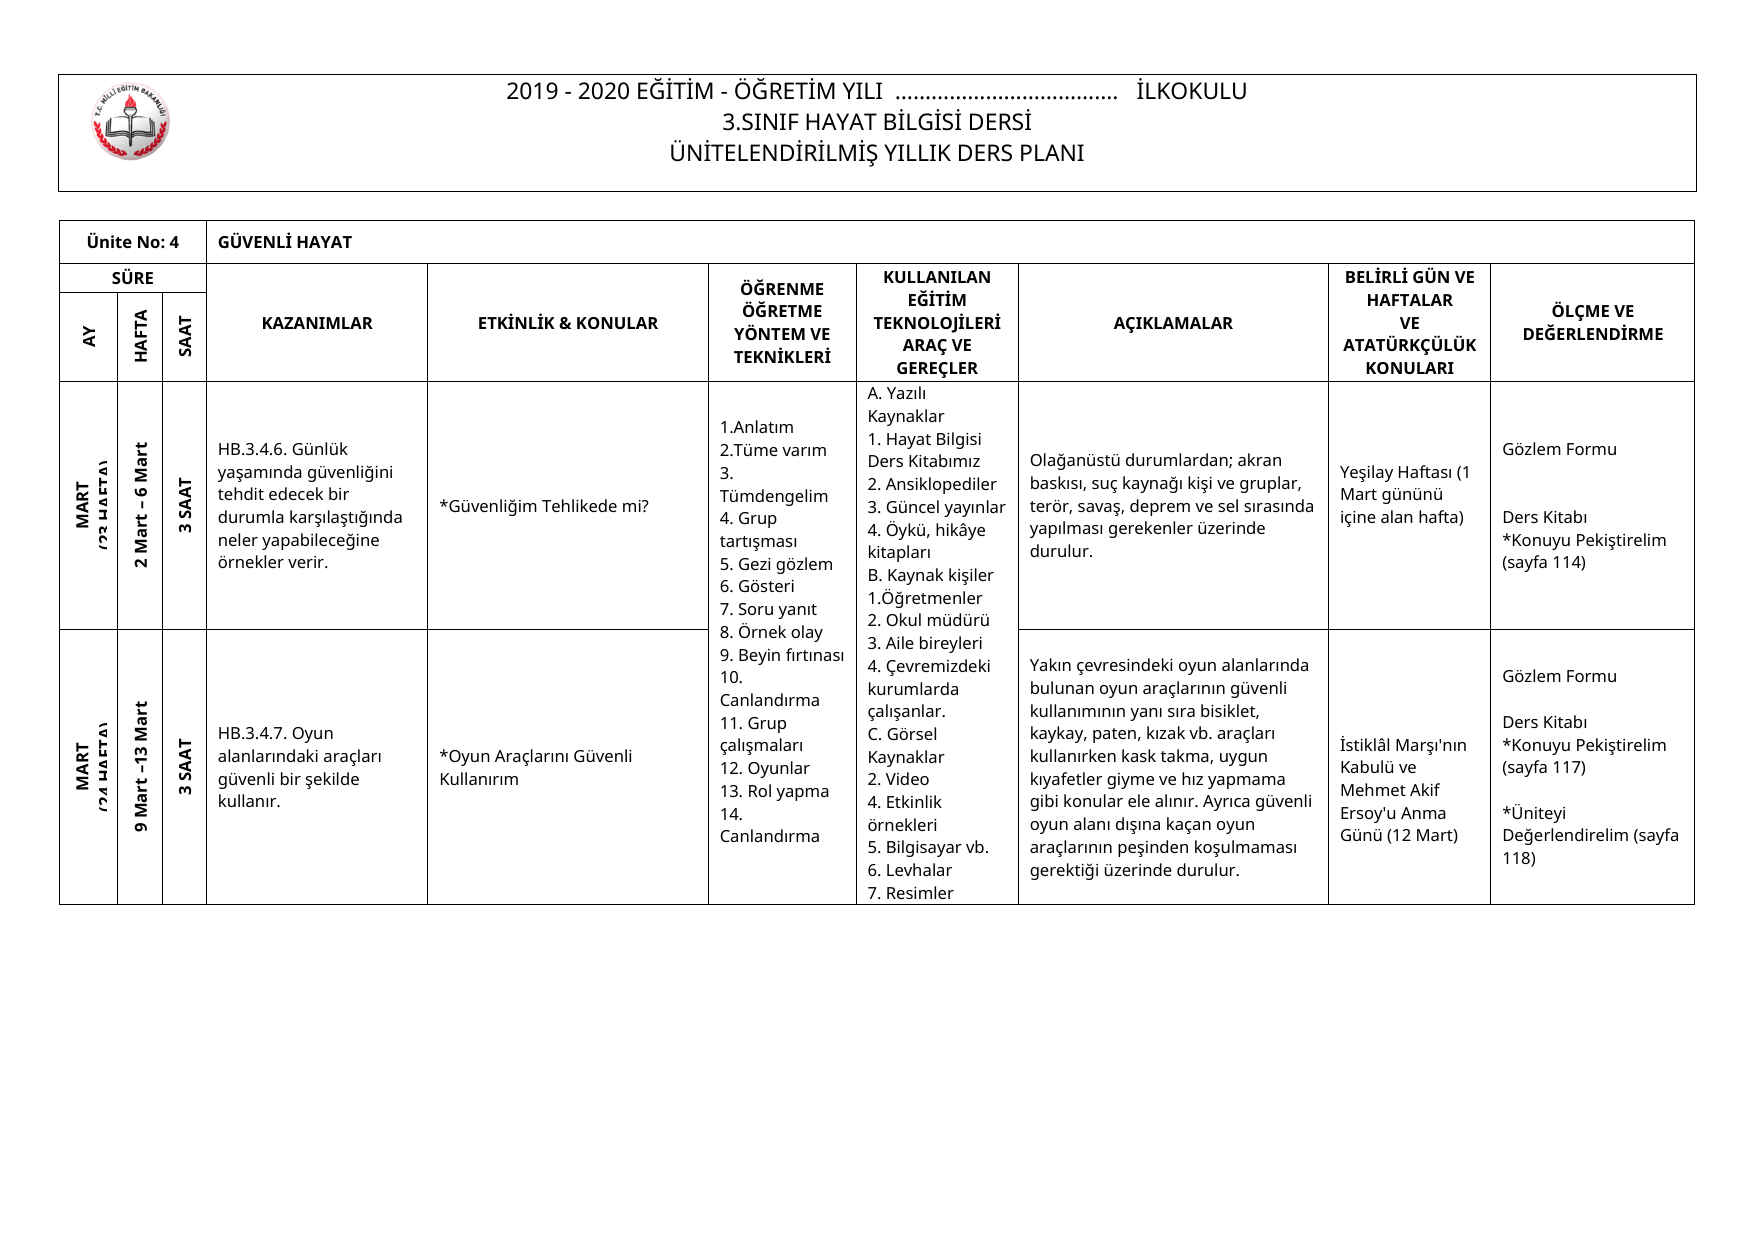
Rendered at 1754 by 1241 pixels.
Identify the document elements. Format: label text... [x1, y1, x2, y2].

table_cell BELİRLİ GÜN VE HAFTALAR VE ATATÜRKÇÜLÜK KONULARI [1329, 264, 1490, 381]
table_cell ETKİNLİK & KONULAR [428, 264, 708, 381]
table_cell HB.3.4.6. Günlük yaşamında güvenliğini tehdit edecek bir durumla karşılaştığında neler yapabileceğine örnekler verir. [207, 382, 427, 629]
table_cell AY [60, 293, 117, 381]
table_cell MART (23.HAFTA) [60, 382, 117, 629]
table_cell SÜRE [60, 264, 206, 292]
table_cell 3 SAAT [163, 382, 206, 629]
table_cell 2 Mart – 6 Mart [118, 382, 162, 629]
table_cell Gözlem Formu Ders Kitabı *Konuyu Pekiştirelim (sayfa 114) [1491, 382, 1694, 629]
table_header Ünite No: 4 [60, 221, 206, 263]
table_cell KAZANIMLAR [207, 264, 427, 381]
table_cell ÖLÇME VE DEĞERLENDİRME [1491, 264, 1694, 381]
table_cell Yeşilay Haftası (1 Mart gününü içine alan hafta) [1329, 382, 1490, 629]
table_cell SAAT [163, 293, 206, 381]
table_cell Yakın çevresindeki oyun alanlarında bulunan oyun araçlarının güvenli kullanımının yanı sıra bisiklet, kaykay, paten, kızak vb. araçları kullanırken kask takma, uygun kıyafetler giyme ve hız yapmama gibi konular ele alınır. Ayrıca güvenli oyun alanı dışına kaçan oyun araçlarının peşinden koşulmaması gerektiği üzerinde durulur. [1019, 630, 1328, 904]
table_cell *Oyun Araçlarını Güvenli Kullanırım [428, 630, 708, 904]
table_cell A. Yazılı Kaynaklar 1. Hayat Bilgisi Ders Kitabımız 2. Ansiklopediler 3. Güncel yayınlar 4. Öykü, hikâye kitapları B. Kaynak kişiler 1.Öğretmenler 2. Okul müdürü 3. Aile bireyleri 4. Çevremizdeki kurumlarda çalışanlar. C. Görsel Kaynaklar 2. Video 4. Etkinlik örnekleri 5. Bilgisayar vb. 6. Levhalar 7. Resimler [857, 382, 1018, 904]
table_cell HAFTA [118, 293, 162, 381]
table_cell İstiklâl Marşı'nın Kabulü ve Mehmet Akif Ersoy'u Anma Günü (12 Mart) [1329, 630, 1490, 904]
table_cell HB.3.4.7. Oyun alanlarındaki araçları güvenli bir şekilde kullanır. [207, 630, 427, 904]
table_cell Gözlem Formu Ders Kitabı *Konuyu Pekiştirelim (sayfa 117) *Üniteyi Değerlendirelim (sayfa 118) [1491, 630, 1694, 904]
table_header GÜVENLİ HAYAT [207, 221, 1694, 263]
picture [85, 77, 175, 167]
table_cell 3 SAAT [163, 630, 206, 904]
table_cell *Güvenliğim Tehlikede mi? [428, 382, 708, 629]
table_cell 1.Anlatım 2.Tüme varım 3. Tümdengelim 4. Grup tartışması 5. Gezi gözlem 6. Gösteri 7. Soru yanıt 8. Örnek olay 9. Beyin fırtınası 10. Canlandırma 11. Grup çalışmaları 12. Oyunlar 13. Rol yapma 14. Canlandırma [709, 382, 856, 904]
table_cell Olağanüstü durumlardan; akran baskısı, suç kaynağı kişi ve gruplar, terör, savaş, deprem ve sel sırasında yapılması gerekenler üzerinde durulur. [1019, 382, 1328, 629]
table_cell 9 Mart –13 Mart [118, 630, 162, 904]
table_cell AÇIKLAMALAR [1019, 264, 1328, 381]
table_cell MART (24.HAFTA) [60, 630, 117, 904]
table_cell ÖĞRENME ÖĞRETME YÖNTEM VE TEKNİKLERİ [709, 264, 856, 381]
table_cell KULLANILAN EĞİTİM TEKNOLOJİLERİ ARAÇ VE GEREÇLER [857, 264, 1018, 381]
